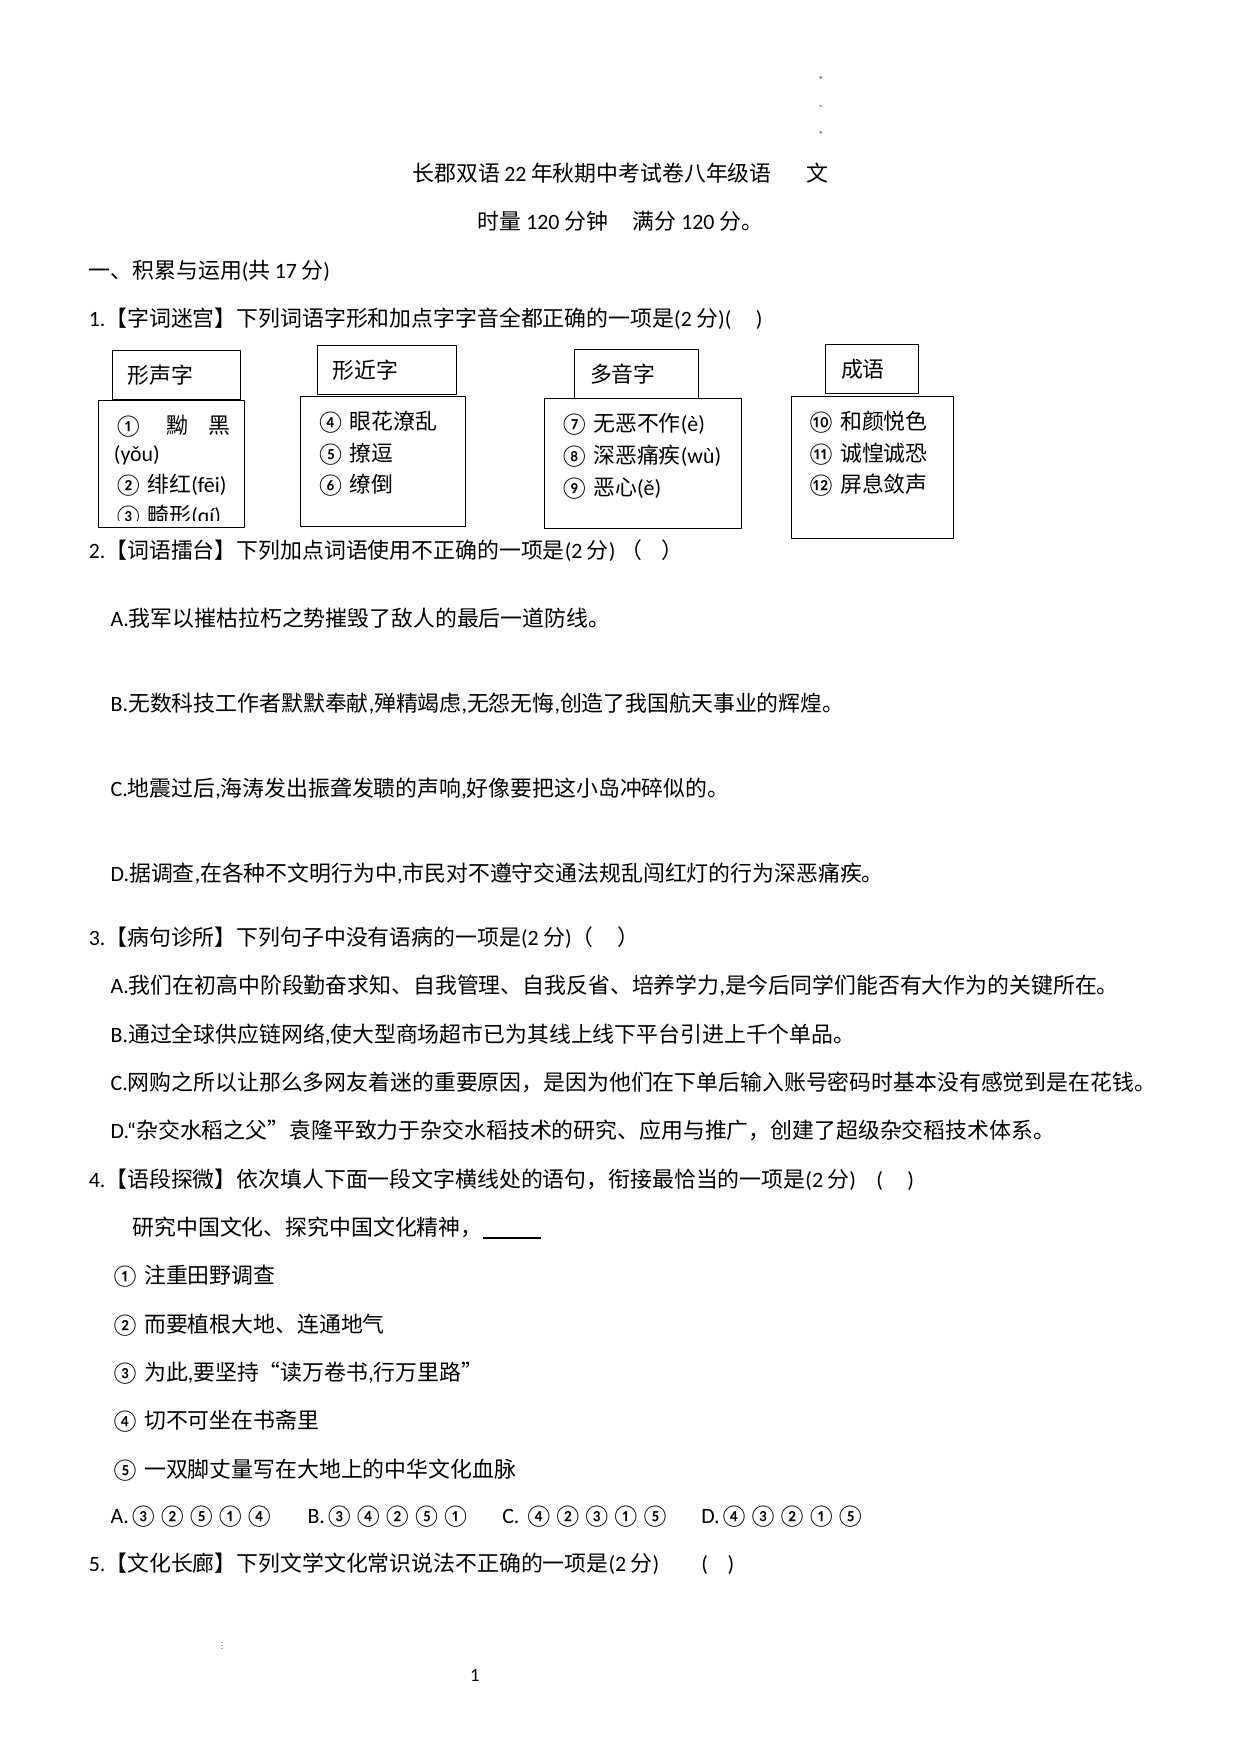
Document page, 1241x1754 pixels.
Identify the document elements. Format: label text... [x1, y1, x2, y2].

text A.我们在初高中阶段勤奋求知、自我管理、自我反省、培养学力,是今后同学们能否有大作为的关键所在。 [88, 968, 1152, 1001]
text C.网购之所以让那么多网友着迷的重要原因，是因为他们在下单后输入账号密码时基本没有感觉到是在花钱。 [88, 1065, 1152, 1097]
text B.通过全球供应链网络,使大型商场超市已为其线上线下平台引进上千个单品。 [88, 1016, 1152, 1049]
text ①注重田野调查 [88, 1258, 1152, 1291]
text D.“杂交水稻之父”袁隆平致力于杂交水稻技术的研究、应用与推广，创建了超级杂交稻技术体系。 [88, 1113, 1152, 1146]
text 时量 120 分钟 满分 120 分。 [88, 204, 1152, 236]
text ④切不可坐在书斋里 [88, 1403, 1152, 1436]
text C.地震过后,海涛发出振聋发聩的声响,好像要把这小岛冲碎似的。 [88, 750, 1152, 815]
text D.据调查,在各种不文明行为中,市民对不遵守交通法规乱闯红灯的行为深恶痛疾。 [88, 835, 1152, 900]
text ⑤一双脚丈量写在大地上的中华文化血脉 [88, 1451, 1152, 1484]
text ③为此,要坚持“读万卷书,行万里路” [88, 1355, 1152, 1387]
text 1.【字词迷宫】下列词语字形和加点字字音全都正确的一项是(2分)( ) [88, 301, 1152, 333]
text 2.【词语擂台】下列加点词语使用不正确的一项是(2分) （ ） [88, 532, 1152, 565]
text ②而要植根大地、连通地气 [88, 1306, 1152, 1339]
text A.我军以摧枯拉朽之势摧毁了敌人的最后一道防线。 [88, 581, 1152, 646]
text 3.【病句诊所】下列句子中没有语病的一项是(2分)（ ） [88, 920, 1152, 952]
text 5.【文化长廊】下列文学文化常识说法不正确的一项是(2分) ( ) [88, 1546, 1152, 1578]
text 研究中国文化、探究中国文化精神， [88, 1210, 1152, 1242]
text 一、积累与运用(共17分) [88, 252, 1152, 285]
text 4.【语段探微】依次填人下面一段文字横线处的语句，衔接最恰当的一项是(2分) ( ) [88, 1161, 1152, 1194]
text B.无数科技工作者默默奉献,殚精竭虑,无怨无悔,创造了我国航天事业的辉煌。 [88, 665, 1152, 730]
text 长郡双语22年秋期中考试卷八年级语 文 [88, 156, 1152, 188]
text A.③②⑤①④ B.③④②⑤① C. ④②③①⑤ D.④③②①⑤ [88, 1500, 1152, 1532]
